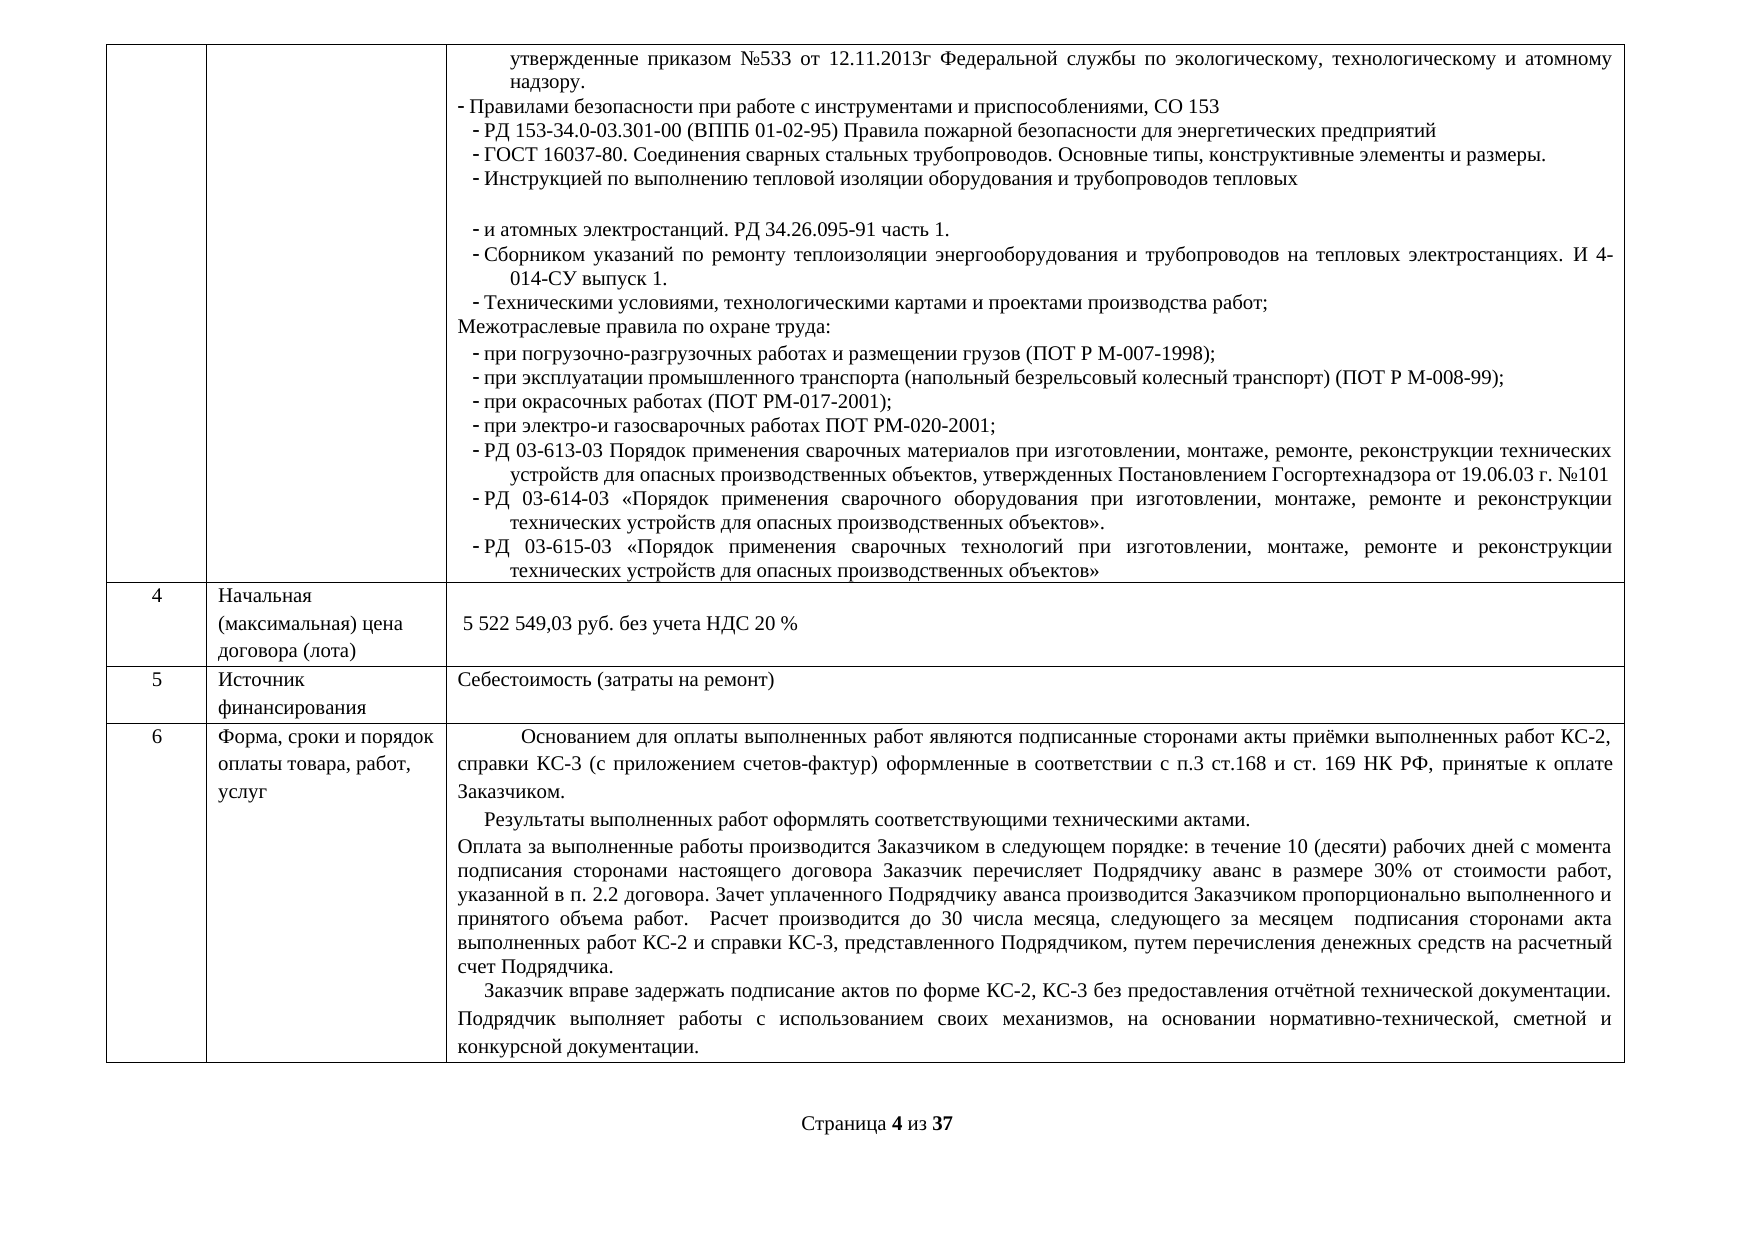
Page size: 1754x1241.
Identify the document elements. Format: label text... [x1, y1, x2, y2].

table_cell 6 [107, 724, 206, 1062]
table_cell Источник финансирования [207, 667, 446, 723]
table_cell 4 [107, 583, 206, 666]
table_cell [207, 45, 446, 582]
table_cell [447, 45, 1624, 582]
table_cell Начальная (максимальная) цена договора (лота) [207, 583, 446, 666]
table_cell 5 [107, 667, 206, 723]
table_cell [447, 724, 1624, 1062]
table_cell 5 522 549,03 руб. без учета НДС 20 % [447, 583, 1624, 666]
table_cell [207, 724, 446, 1062]
table_cell Себестоимость (затраты на ремонт) [447, 667, 1624, 723]
table_cell 3 [107, 45, 206, 582]
